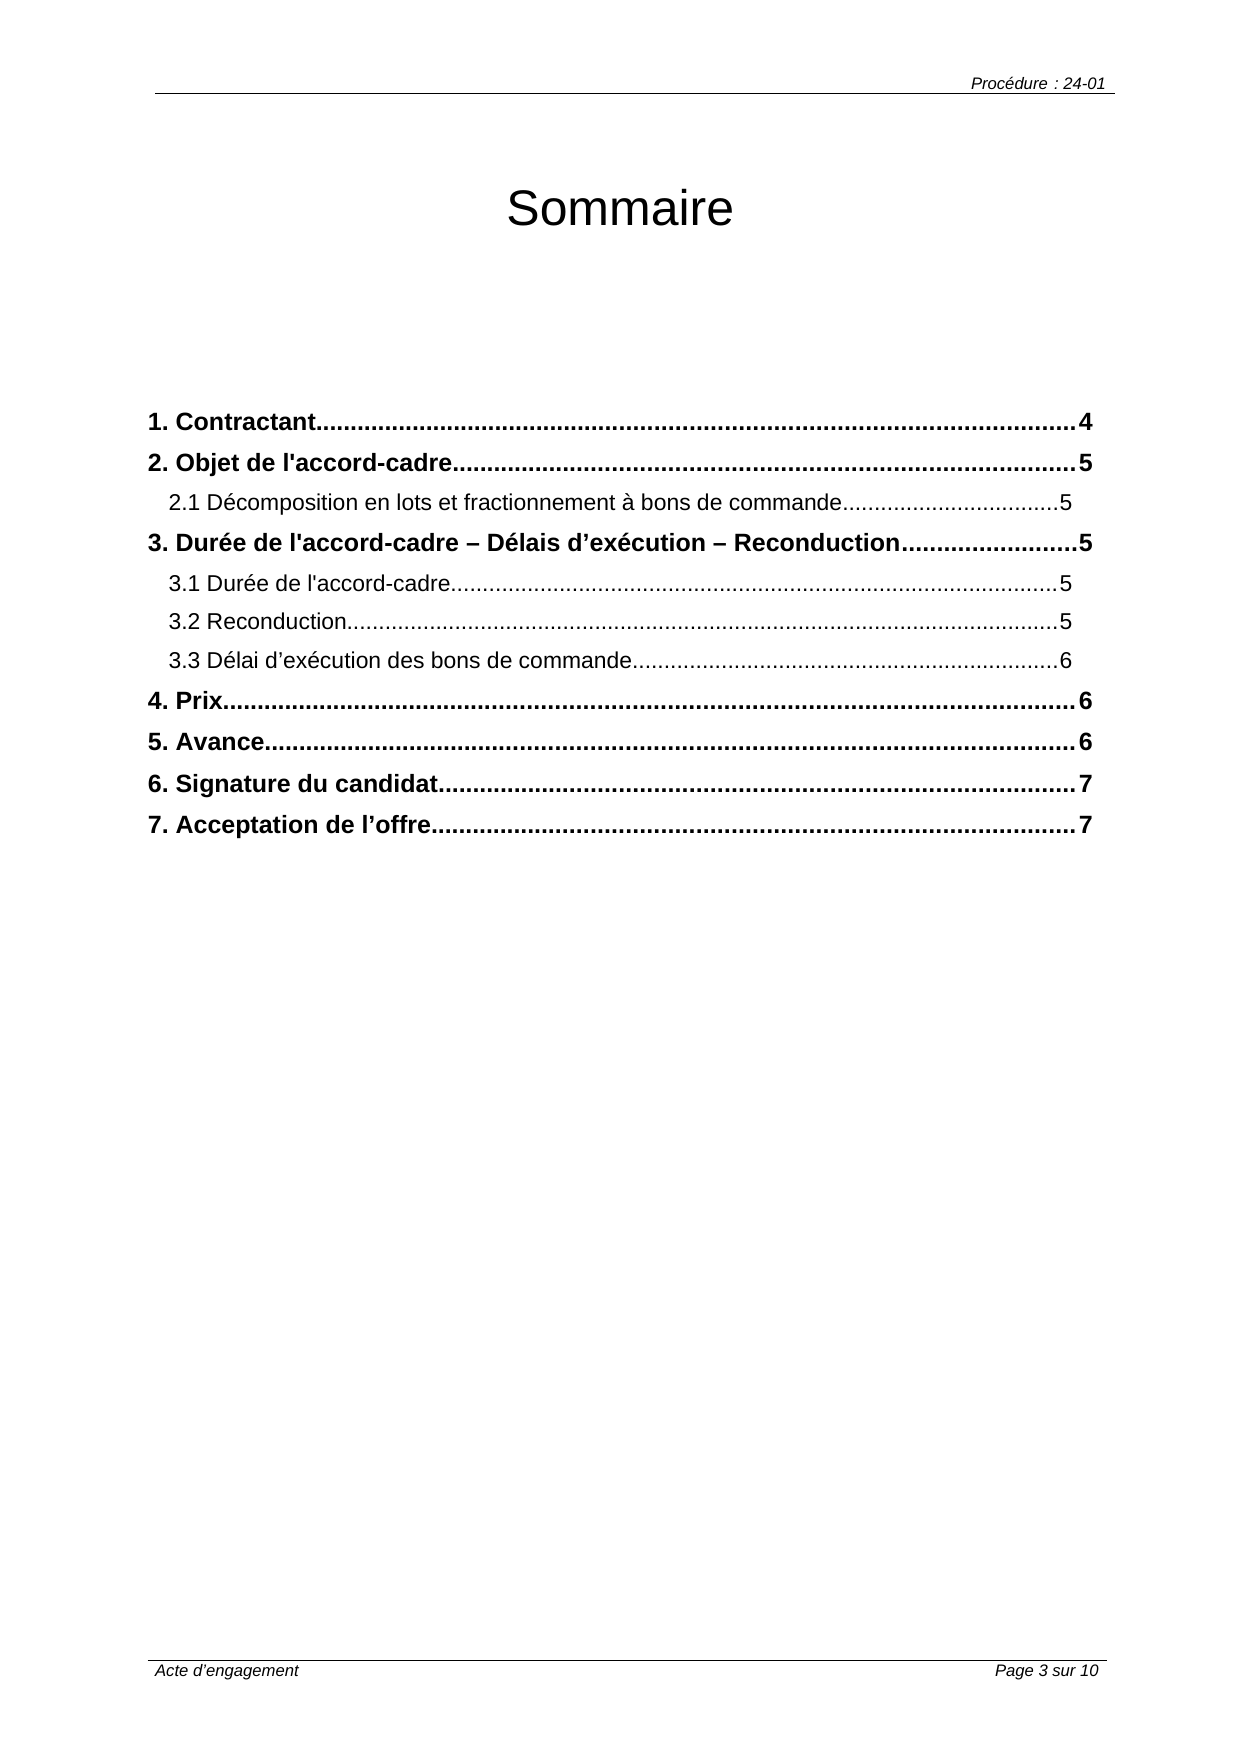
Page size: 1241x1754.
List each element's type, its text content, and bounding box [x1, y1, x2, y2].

text Sommaire [148, 178, 1093, 236]
